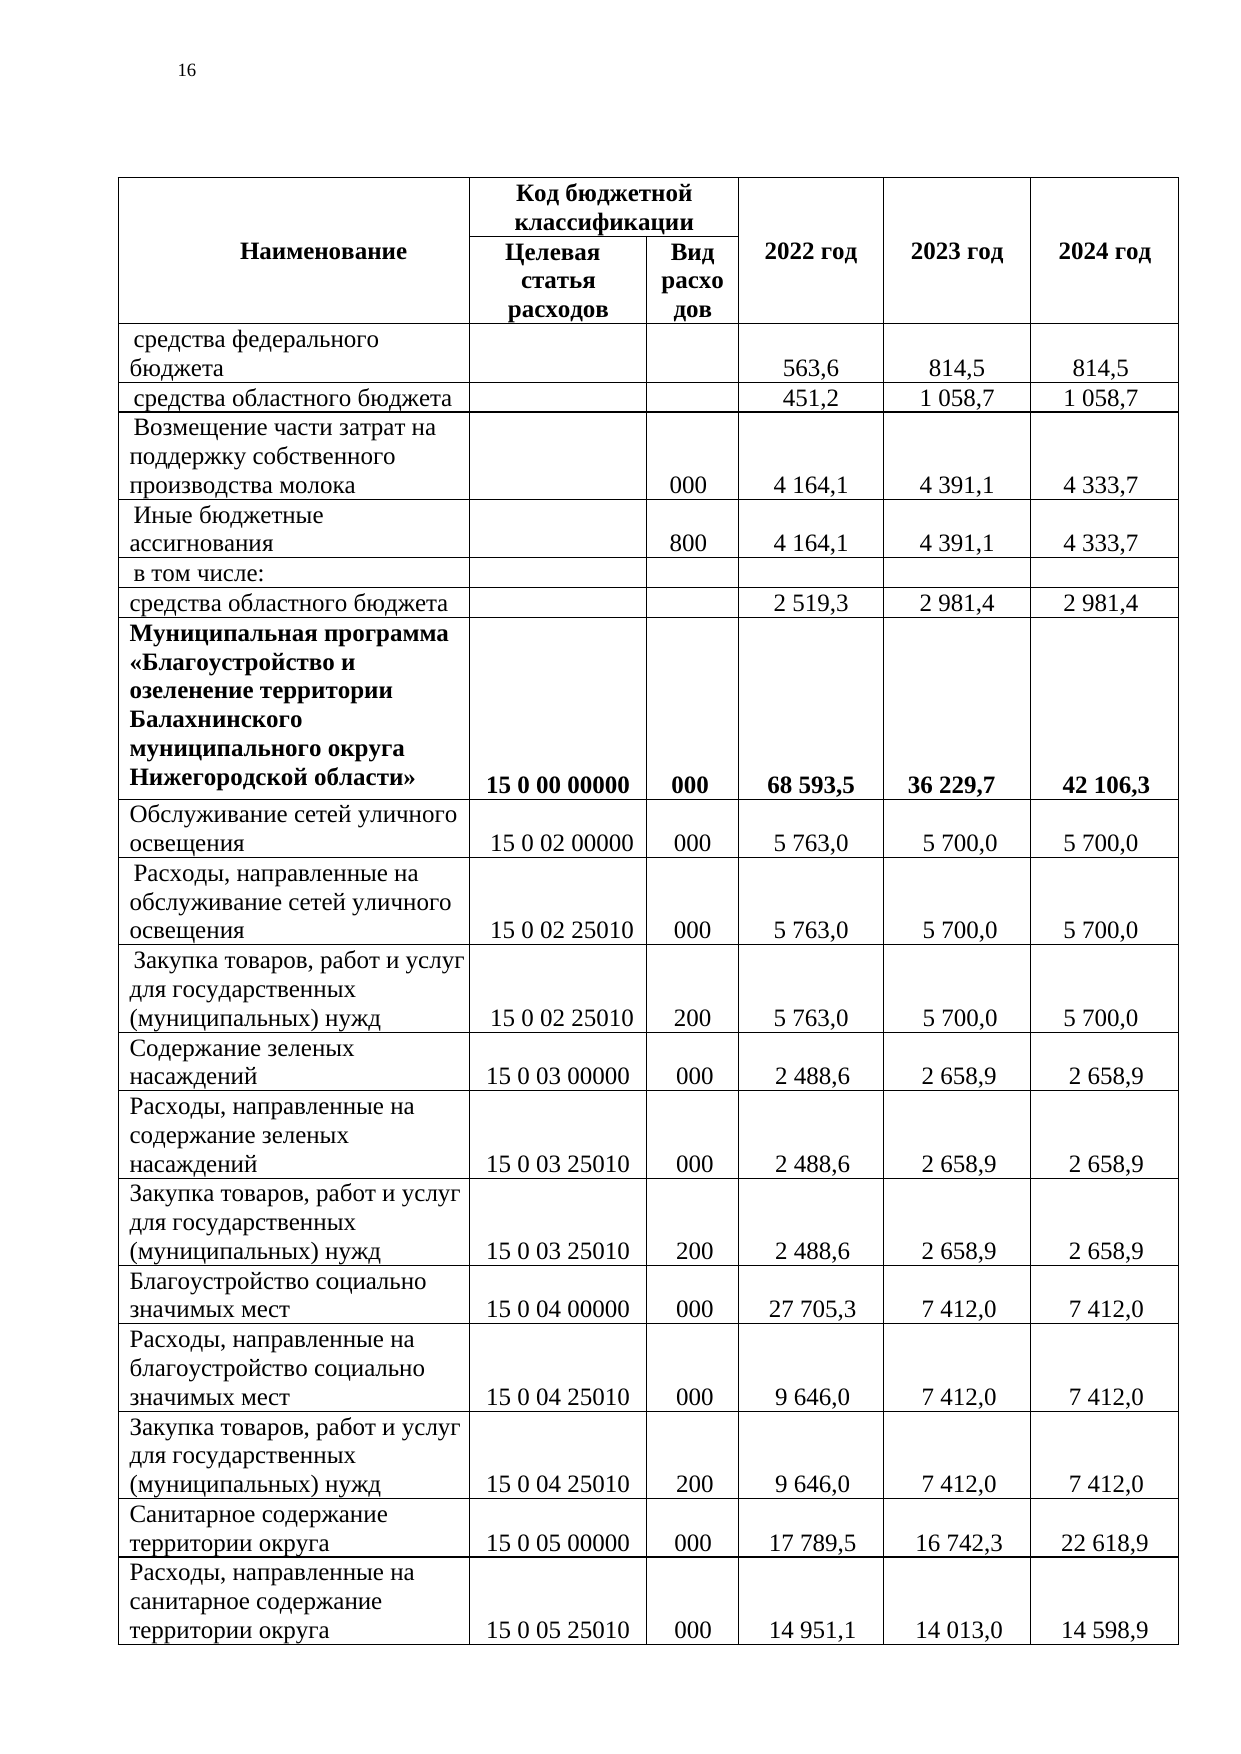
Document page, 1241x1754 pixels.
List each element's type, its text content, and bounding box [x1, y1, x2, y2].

table_cell 5 763,0 [739, 800, 883, 857]
table_cell 5 700,0 [884, 800, 1030, 857]
table_cell [470, 324, 646, 382]
table_cell 7 412,0 [884, 1412, 1030, 1498]
table_header 2022 год [739, 178, 883, 323]
table_cell 15 0 03 25010 [470, 1091, 646, 1177]
table_cell 27 705,3 [739, 1266, 883, 1323]
table_cell 4 164,1 [739, 413, 883, 499]
table_cell Иные бюджетные ассигнования [119, 500, 469, 557]
table_cell 2 658,9 [884, 1033, 1030, 1090]
table_cell Расходы, направленные на содержание зеленых насаждений [119, 1091, 469, 1177]
table_cell 2 658,9 [1031, 1091, 1178, 1177]
table_cell [470, 500, 646, 557]
table_cell Расходы, направленные на благоустройство социально значимых мест [119, 1324, 469, 1411]
table_cell 7 412,0 [884, 1266, 1030, 1323]
table_cell 7 412,0 [1031, 1324, 1178, 1411]
table_cell 15 0 04 25010 [470, 1412, 646, 1498]
table_cell [647, 588, 738, 617]
table_cell 15 0 04 00000 [470, 1266, 646, 1323]
table_cell 15 0 05 00000 [470, 1499, 646, 1556]
table_cell [470, 558, 646, 587]
table_cell Возмещение части затрат на поддержку собственного производства молока [119, 413, 469, 499]
table_cell средства областного бюджета [119, 383, 469, 411]
table_cell Целевая статья расходов [470, 237, 646, 323]
table_cell 4 391,1 [884, 500, 1030, 557]
table_cell 814,5 [884, 324, 1030, 382]
table_cell 15 0 02 00000 [470, 800, 646, 857]
table_cell 14 598,9 [1031, 1558, 1178, 1644]
table_cell 2 488,6 [739, 1179, 883, 1265]
table_cell 2 658,9 [884, 1091, 1030, 1177]
table_cell 5 700,0 [884, 945, 1030, 1032]
table_cell 68 593,5 [739, 618, 883, 798]
table_cell 4 333,7 [1031, 500, 1178, 557]
table_cell 000 [647, 413, 738, 499]
table_header Наименование [119, 178, 469, 323]
table_cell 000 [647, 1091, 738, 1177]
table_cell [884, 558, 1030, 587]
table_cell 2 488,6 [739, 1033, 883, 1090]
table_cell Обслуживание сетей уличного освещения [119, 800, 469, 857]
table_cell [647, 324, 738, 382]
table_header 2023 год [884, 178, 1030, 323]
table_cell Содержание зеленых насаждений [119, 1033, 469, 1090]
table_cell Вид расходов [647, 237, 738, 323]
table_cell 5 700,0 [1031, 945, 1178, 1032]
table_header Код бюджетной классификации [470, 178, 738, 236]
table_cell 36 229,7 [884, 618, 1030, 798]
table_cell 15 0 02 25010 [470, 945, 646, 1032]
table_header 2024 год [1031, 178, 1178, 323]
table_cell 000 [647, 1558, 738, 1644]
table_cell 2 658,9 [1031, 1033, 1178, 1090]
table_cell [470, 383, 646, 411]
table_cell 451,2 [739, 383, 883, 411]
table_cell 2 981,4 [884, 588, 1030, 617]
table_cell 15 0 04 25010 [470, 1324, 646, 1411]
table_cell Благоустройство социально значимых мест [119, 1266, 469, 1323]
table_cell 1 058,7 [884, 383, 1030, 411]
table_cell 4 164,1 [739, 500, 883, 557]
table_cell средства областного бюджета [119, 588, 469, 617]
table_cell Муниципальная программа «Благоустройство и озеленение территории Балахнинского муниципального округа Нижегородской области» [119, 618, 469, 798]
table_cell 2 658,9 [884, 1179, 1030, 1265]
table_cell 000 [647, 618, 738, 798]
table_cell Закупка товаров, работ и услуг для государственных (муниципальных) нужд [119, 945, 469, 1032]
table_cell [470, 588, 646, 617]
table_cell 1 058,7 [1031, 383, 1178, 411]
table_cell 15 0 05 25010 [470, 1558, 646, 1644]
table_cell 000 [647, 858, 738, 944]
table_cell 200 [647, 945, 738, 1032]
table_cell 563,6 [739, 324, 883, 382]
table_cell 200 [647, 1412, 738, 1498]
table_cell 800 [647, 500, 738, 557]
table_cell Расходы, направленные на обслуживание сетей уличного освещения [119, 858, 469, 944]
table_cell 5 763,0 [739, 858, 883, 944]
table_cell 2 981,4 [1031, 588, 1178, 617]
table_cell 16 742,3 [884, 1499, 1030, 1556]
table_cell 15 0 03 25010 [470, 1179, 646, 1265]
table_cell [647, 383, 738, 411]
table_cell 42 106,3 [1031, 618, 1178, 798]
table_cell 000 [647, 1499, 738, 1556]
table_cell средства федерального бюджета [119, 324, 469, 382]
table_cell 814,5 [1031, 324, 1178, 382]
table_cell 7 412,0 [1031, 1412, 1178, 1498]
table_cell 15 0 00 00000 [470, 618, 646, 798]
table_cell 7 412,0 [1031, 1266, 1178, 1323]
table_cell Санитарное содержание территории округа [119, 1499, 469, 1556]
table_cell 2 519,3 [739, 588, 883, 617]
table_cell Закупка товаров, работ и услуг для государственных (муниципальных) нужд [119, 1412, 469, 1498]
table_cell 200 [647, 1179, 738, 1265]
table_cell 17 789,5 [739, 1499, 883, 1556]
table_cell 000 [647, 1266, 738, 1323]
table_cell 000 [647, 1033, 738, 1090]
table_cell 2 488,6 [739, 1091, 883, 1177]
table_cell 5 763,0 [739, 945, 883, 1032]
table_cell 000 [647, 800, 738, 857]
table_cell 7 412,0 [884, 1324, 1030, 1411]
table_cell Закупка товаров, работ и услуг для государственных (муниципальных) нужд [119, 1179, 469, 1265]
table_cell Расходы, направленные на санитарное содержание территории округа [119, 1558, 469, 1644]
table_cell 5 700,0 [1031, 858, 1178, 944]
table_cell 5 700,0 [1031, 800, 1178, 857]
table_cell 9 646,0 [739, 1412, 883, 1498]
table_cell 5 700,0 [884, 858, 1030, 944]
table_cell 15 0 02 25010 [470, 858, 646, 944]
table_cell 2 658,9 [1031, 1179, 1178, 1265]
table_cell [647, 558, 738, 587]
table_cell 4 391,1 [884, 413, 1030, 499]
table_cell 000 [647, 1324, 738, 1411]
table_cell 22 618,9 [1031, 1499, 1178, 1556]
table_cell 14 013,0 [884, 1558, 1030, 1644]
table_cell [739, 558, 883, 587]
table_cell [1031, 558, 1178, 587]
table_cell [470, 413, 646, 499]
table_cell 9 646,0 [739, 1324, 883, 1411]
table_cell в том числе: [119, 558, 469, 587]
table_cell 4 333,7 [1031, 413, 1178, 499]
table_cell 15 0 03 00000 [470, 1033, 646, 1090]
table_cell 14 951,1 [739, 1558, 883, 1644]
